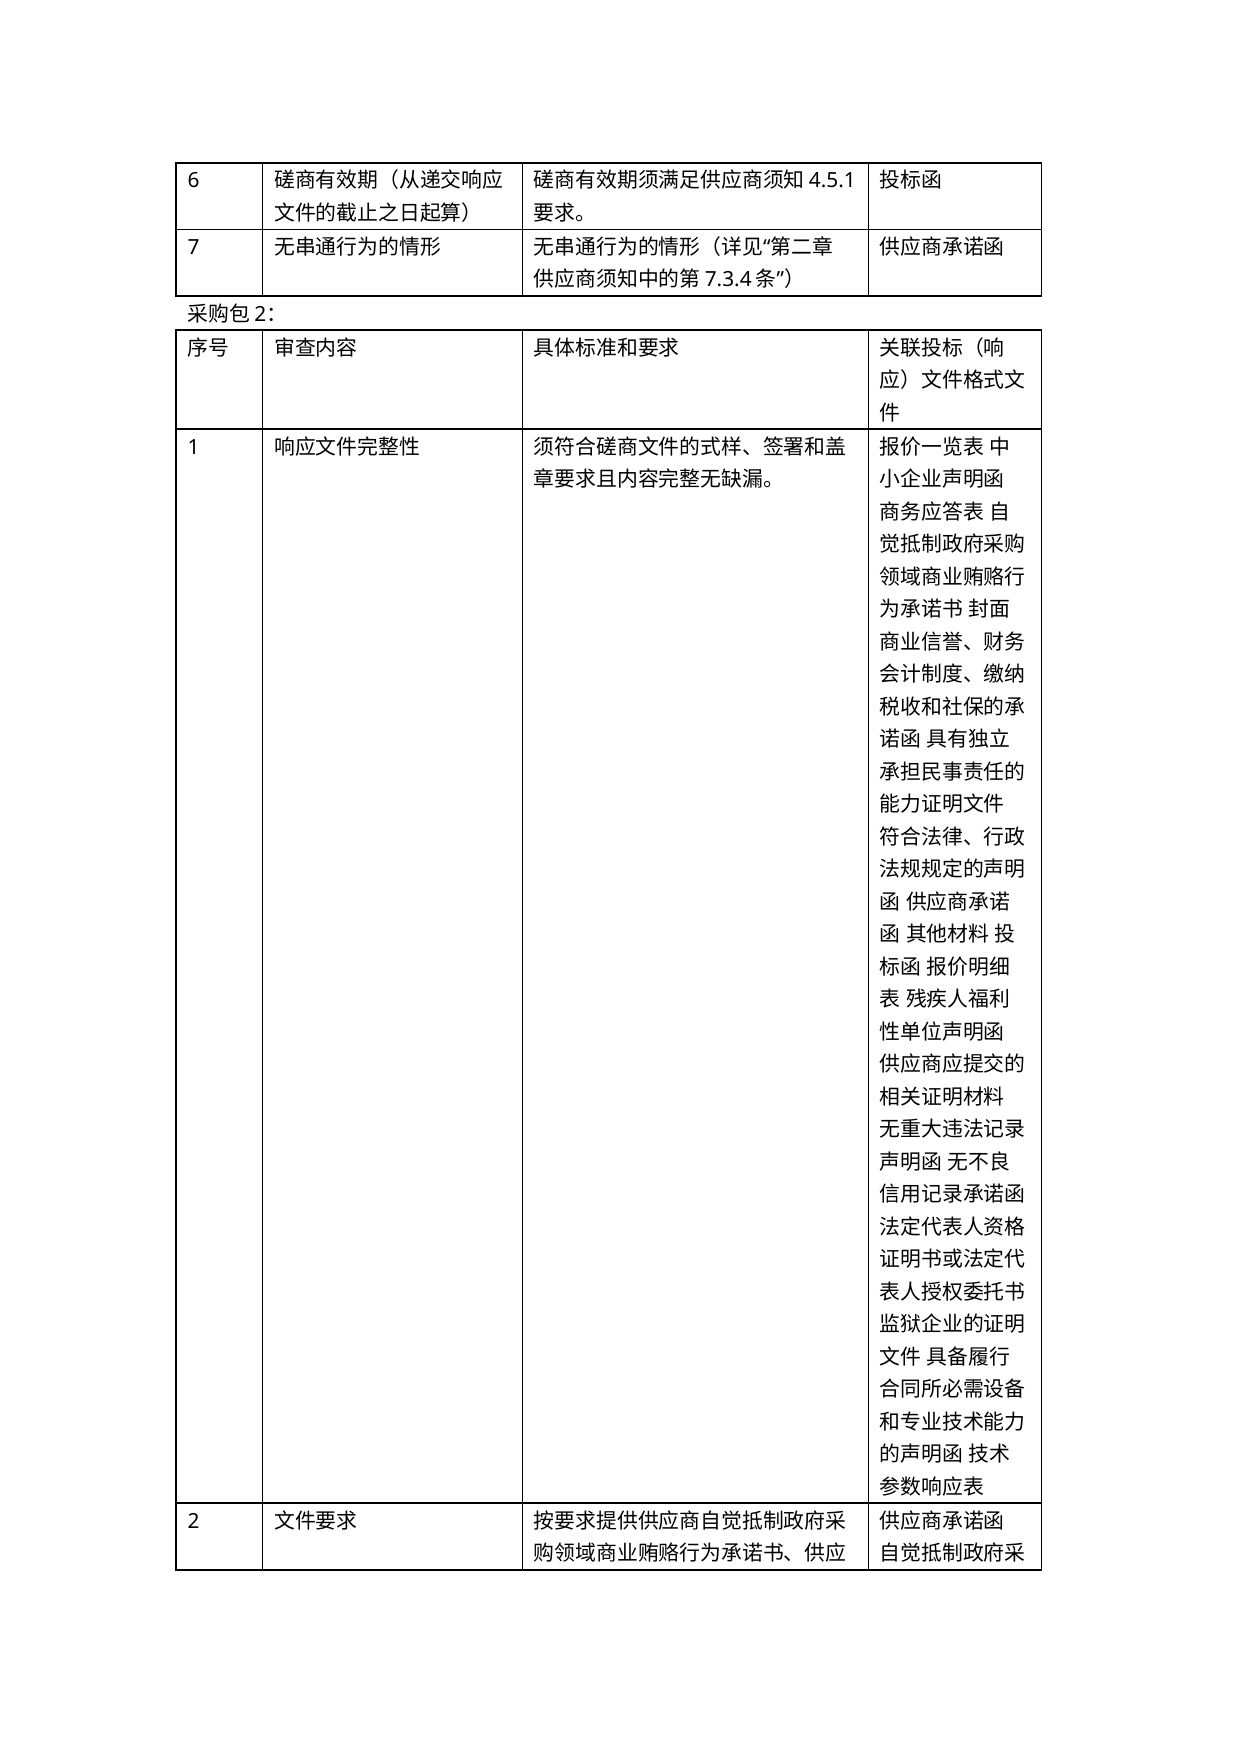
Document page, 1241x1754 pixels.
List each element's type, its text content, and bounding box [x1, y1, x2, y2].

table_cell 1 [177, 430, 262, 1502]
table_cell 无串通行为的情形（详见“第二章 供应商须知中的第7.3.4条”） [523, 230, 868, 295]
table_cell 响应文件完整性 [263, 430, 522, 1502]
table_cell 投标函 [869, 164, 1041, 228]
table_cell 磋商有效期（从递交响应文件的截止之日起算） [263, 164, 522, 228]
table_header 关联投标（响应）文件格式文件 [869, 331, 1041, 428]
table_cell 报价一览表 中小企业声明函 商务应答表 自觉抵制政府采购领域商业贿赂行为承诺书 封面 商业信誉、财务会计制度、缴纳税收和社保的承诺函 具有独立承担民事责任的能力证明文件 符合法律、行政法规规定的声明函 供应商承诺函 其他材料 投标函 报价明细表 残疾人福利性单位声明函 供应商应提交的相关证明材料 无重大违法记录声明函 无不良信用记录承诺函 法定代表人资格证明书或法定代表人授权委托书 监狱企业的证明文件 具备履行合同所必需设备和专业技术能力的声明函 技术参数响应表 [869, 430, 1041, 1502]
table_header 审查内容 [263, 331, 522, 428]
table_header 具体标准和要求 [523, 331, 868, 428]
text 采购包2： [187, 297, 1053, 329]
table_cell 2 [177, 1504, 262, 1569]
table_header 序号 [177, 331, 262, 428]
table_cell 文件要求 [263, 1504, 522, 1569]
table_cell 供应商承诺函 [869, 230, 1041, 295]
table_cell 须符合磋商文件的式样、签署和盖章要求且内容完整无缺漏。 [523, 430, 868, 1502]
table_cell 7 [177, 230, 262, 295]
table_cell 6 [177, 164, 262, 228]
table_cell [523, 1504, 868, 1569]
table_cell 磋商有效期须满足供应商须知4.5.1要求。 [523, 164, 868, 228]
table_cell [869, 1504, 1041, 1569]
table_cell 无串通行为的情形 [263, 230, 522, 295]
